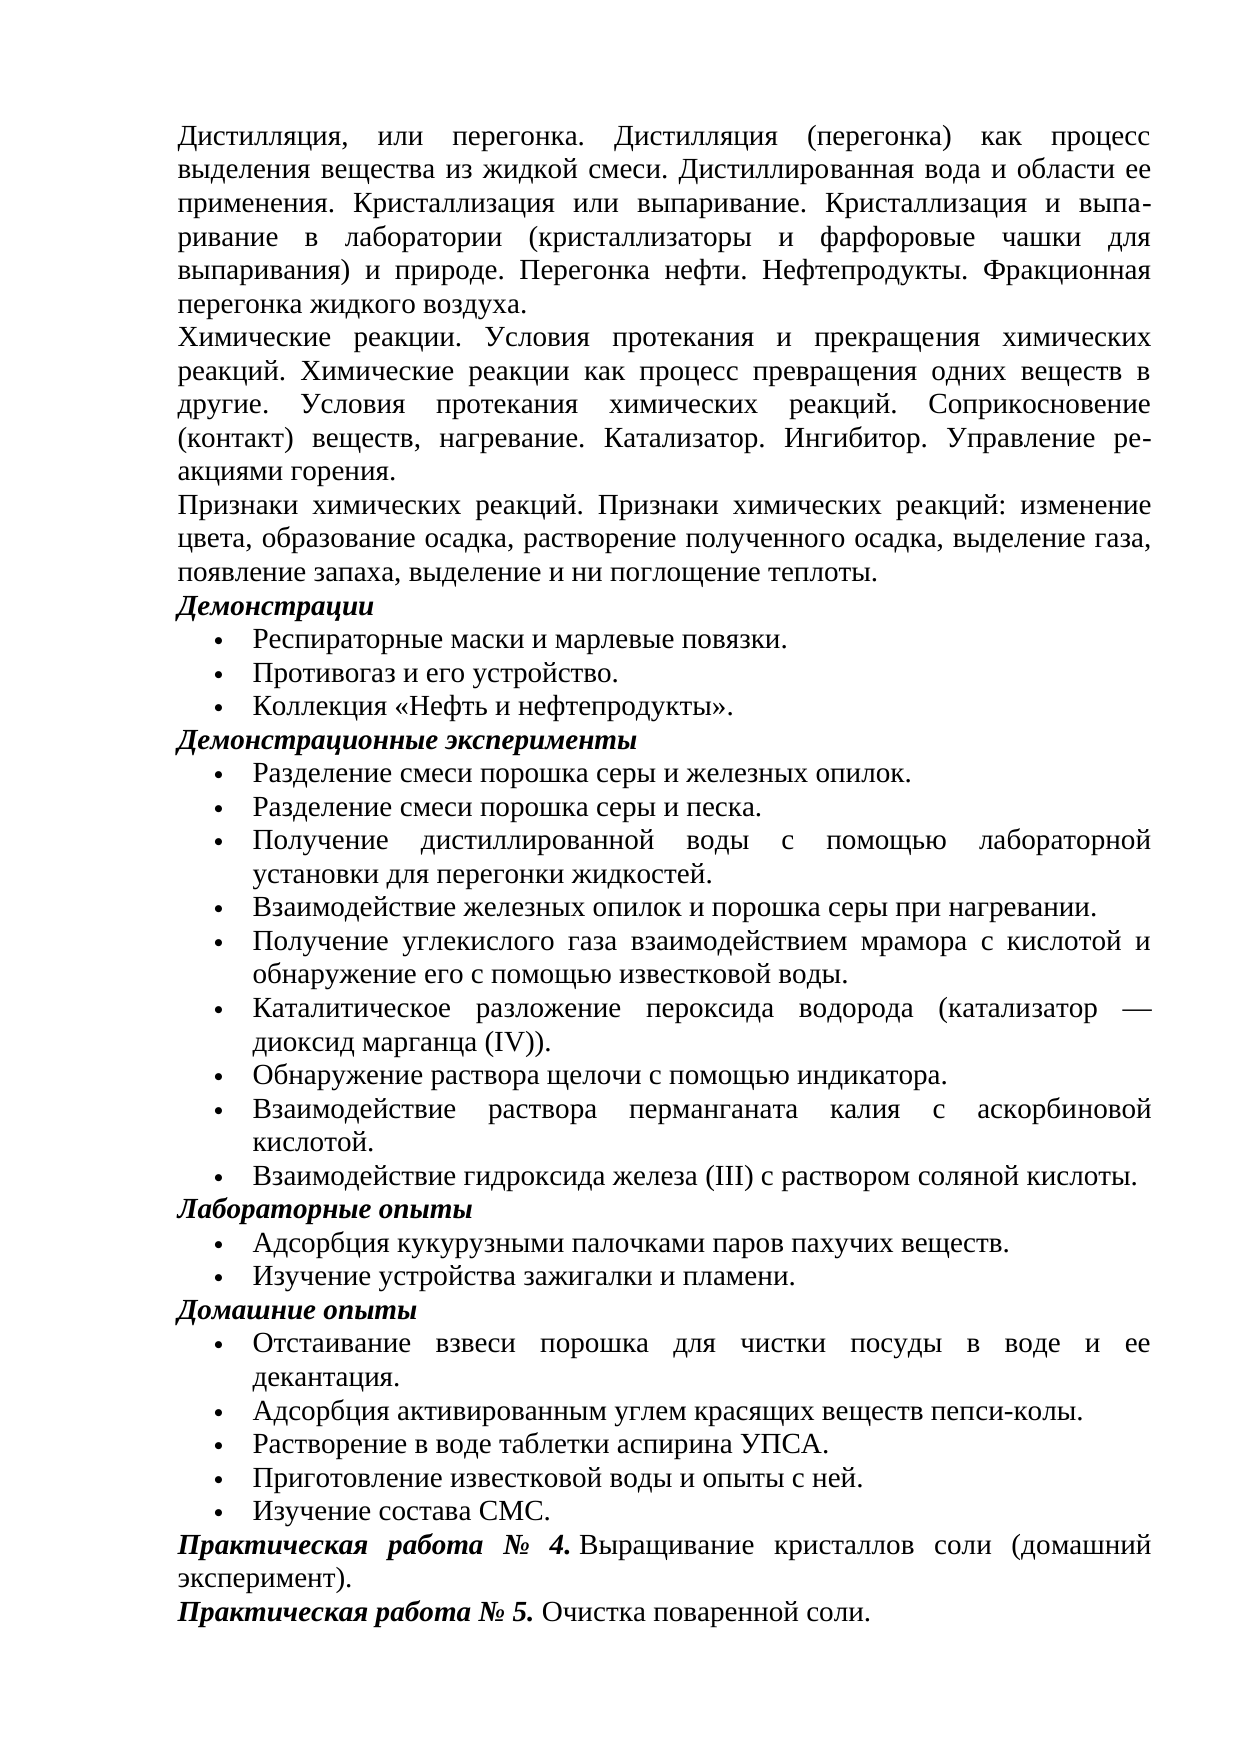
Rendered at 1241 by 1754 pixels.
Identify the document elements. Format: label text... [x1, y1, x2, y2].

list Приготовление известковой воды и опыты с ней. [215, 1460, 1152, 1493]
list Каталитическое разложение пероксида водорода (катализатор — диоксид марганца (IV)). [215, 990, 1152, 1057]
list Взаимодействие гидроксида железа (III) с раствором соляной кислоты. [215, 1158, 1152, 1191]
text Домашние опыты [177, 1292, 1152, 1326]
list Обнаружение раствора щелочи с помощью индикатора. [215, 1057, 1152, 1091]
text Дистилляция, или перегонка. Дистилляция (перегонка) как процесс выделения вещества из жидкой смеси. Дистиллированная вода и области ее применения. Кристаллизация или выпаривание. Кристаллизация и выпаривание в лаборатории (кристаллизаторы и фарфоровые чашки для выпаривания) и природе. Перегонка нефти. Нефтепродукты. Фракционная перегонка жидкого воздуха. [177, 118, 1152, 319]
text Лабораторные опыты [177, 1191, 1152, 1225]
list Респираторные маски и марлевые повязки. [215, 621, 1152, 655]
list Отстаивание взвеси порошка для чистки посуды в воде и ее декантация. [215, 1326, 1152, 1393]
text Практическая работа № 4. Выращивание кристаллов соли (домашний эксперимент). [177, 1527, 1152, 1594]
list Взаимодействие железных опилок и порошка серы при нагревании. [215, 889, 1152, 923]
list Получение углекислого газа взаимодействием мрамора с кислотой и обнаружение его с помощью известковой воды. [215, 923, 1152, 990]
list Адсорбция кукурузными палочками паров пахучих веществ. [215, 1225, 1152, 1258]
text Демонстрации [177, 588, 1152, 621]
list Взаимодействие раствора перманганата калия с аскорбиновой кислотой. [215, 1091, 1152, 1158]
list Противогаз и его устройство. [215, 655, 1152, 688]
list Разделение смеси порошка серы и песка. [215, 789, 1152, 822]
text Признаки химических реакций. Признаки химических реакций: изменение цвета, образование осадка, растворение полученного осадка, выделение газа, появление запаха, выделение и ни поглощение теплоты. [177, 487, 1152, 588]
list Коллекция «Нефть и нефтепродукты». [215, 688, 1152, 722]
list Растворение в воде таблетки аспирина УПСА. [215, 1426, 1152, 1460]
list Получение дистиллированной воды с помощью лабораторной установки для перегонки жидкостей. [215, 822, 1152, 889]
list Изучение состава СМС. [215, 1493, 1152, 1527]
text Демонстрационные эксперименты [177, 722, 1152, 755]
list Адсорбция активированным углем красящих веществ пепси-колы. [215, 1393, 1152, 1426]
text Химические реакции. Условия протекания и прекращения химических реакций. Химические реакции как процесс превращения одних веществ в другие. Условия протекания химических реакций. Соприкосновение (контакт) веществ, нагревание. Катализатор. Ингибитор. Управление реакциями горения. [177, 319, 1152, 487]
text Практическая работа № 5. Очистка поваренной соли. [177, 1594, 1152, 1627]
list Разделение смеси порошка серы и железных опилок. [215, 755, 1152, 789]
list Изучение устройства зажигалки и пламени. [215, 1258, 1152, 1292]
